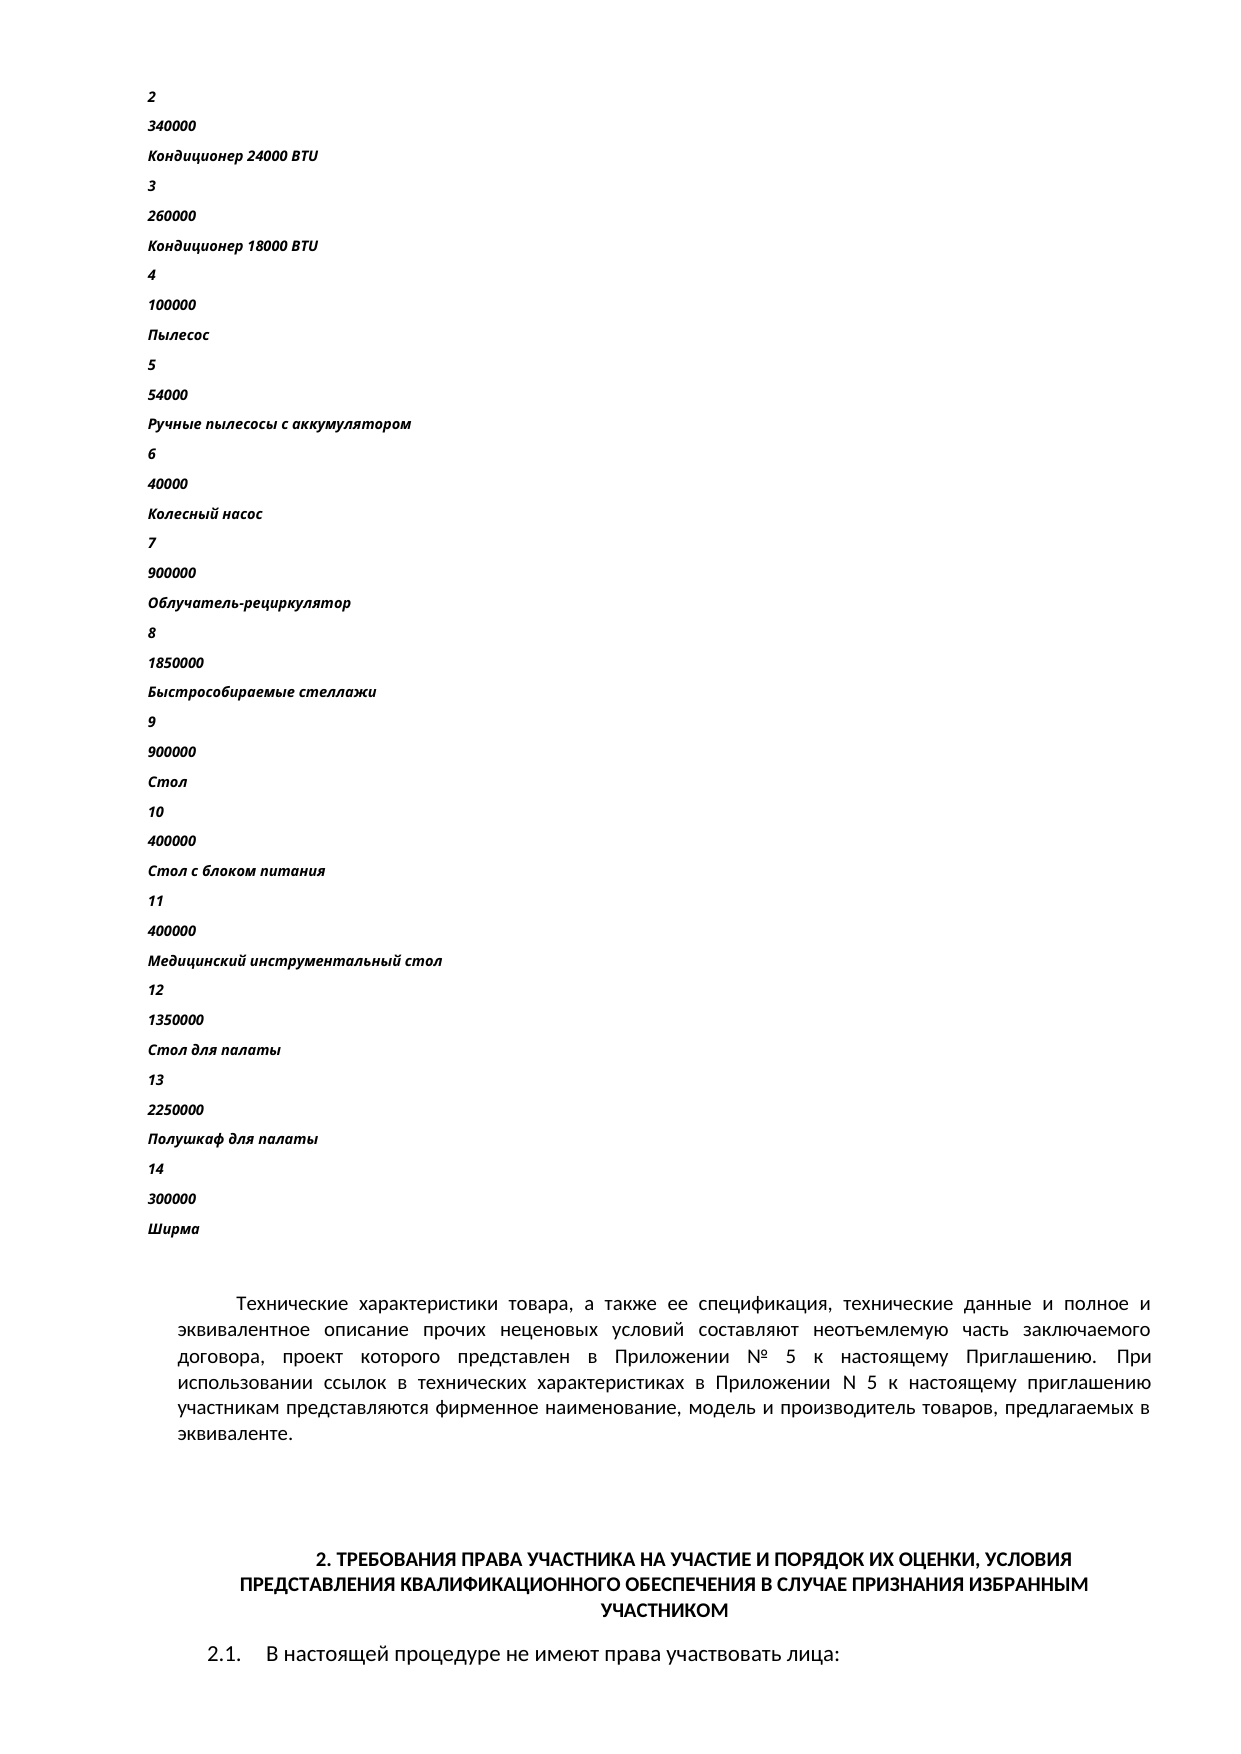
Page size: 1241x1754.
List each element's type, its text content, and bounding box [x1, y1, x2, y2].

text 2. ТРЕБОВАНИЯ ПРАВА УЧАСТНИКА НА УЧАСТИЕ И ПОРЯДОК ИХ ОЦЕНКИ, УСЛОВИЯ ПРЕДСТАВЛЕНИЯ КВАЛИФИКАЦИОННОГО ОБЕСПЕЧЕНИЯ В СЛУЧАЕ ПРИЗНАНИЯ ИЗБРАННЫМ УЧАСТНИКОМ [177, 1546, 1152, 1622]
text Технические характеристики товара, а также ее спецификация, технические данные и полное и эквивалентное описание прочих неценовых условий составляют неотъемлемую часть заключаемого договора, проект которого представлен в Приложении № 5 к настоящему Приглашению. При использовании ссылок в технических характеристиках в Приложении N 5 к настоящему приглашению участникам представляются фирменное наименование, модель и производитель товаров, предлагаемых в эквиваленте. [177, 1290, 1152, 1445]
text 2.1. В настоящей процедуре не имеют права участвовать лица: [148, 1639, 1152, 1667]
